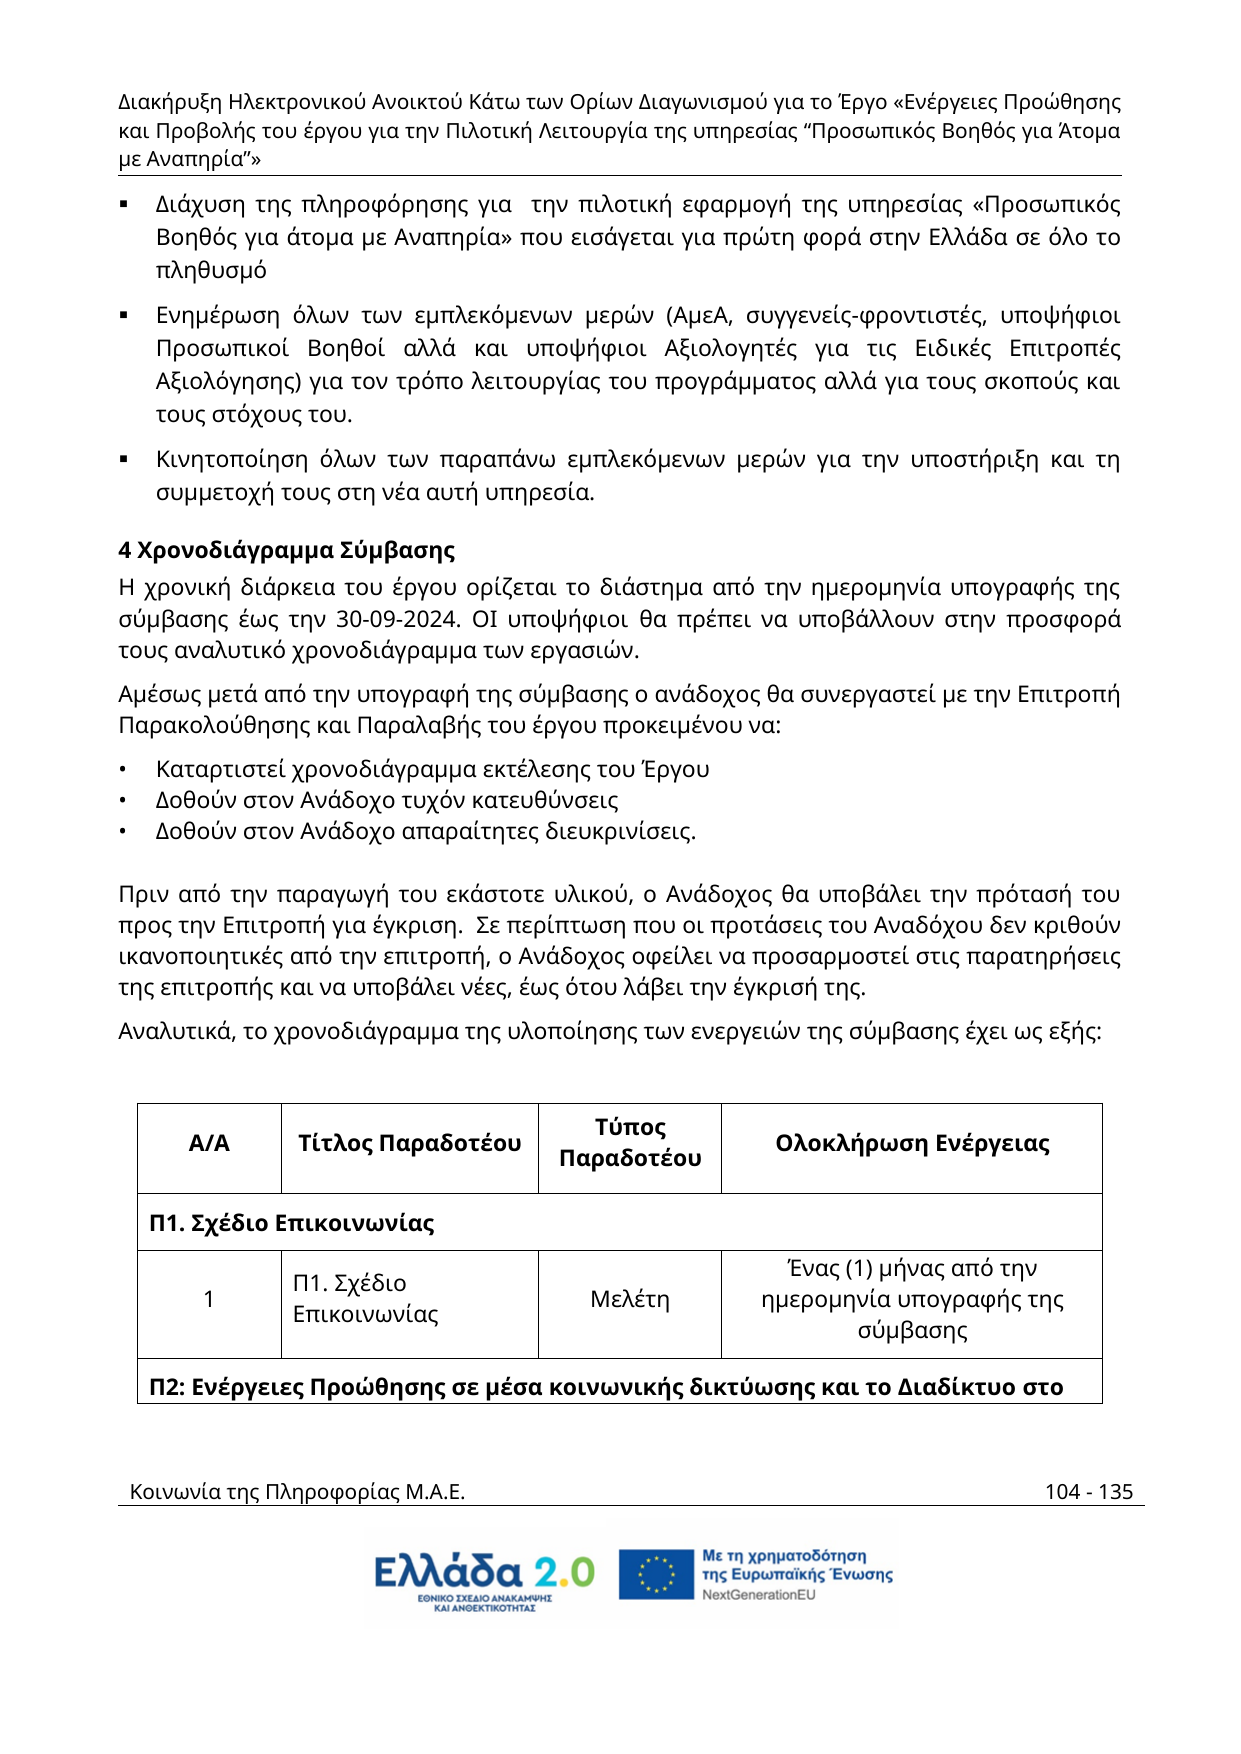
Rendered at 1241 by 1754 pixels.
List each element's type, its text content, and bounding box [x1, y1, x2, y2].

list Διάχυση της πληροφόρησης για την πιλοτική εφαρμογή της υπηρεσίας «Προσωπικός Βοηθός για άτομα με Αναπηρία» που εισάγεται για πρώτη φορά στην Ελλάδα σε όλο το πληθυσμό [118, 188, 1122, 285]
list Ενημέρωση όλων των εμπλεκόμενων μερών (ΑμεΑ, συγγενείς-φροντιστές, υποψήφιοι Προσωπικοί Βοηθοί αλλά και υποψήφιοι Αξιολογητές για τις Ειδικές Επιτροπές Αξιολόγησης) για τον τρόπο λειτουργίας του προγράμματος αλλά για τους σκοπούς και τους στόχους του. [118, 299, 1122, 429]
table_header Τίτλος Παραδοτέου [282, 1104, 538, 1193]
text Η χρονική διάρκεια του έργου ορίζεται το διάστημα από την ημερομηνία υπογραφής της σύμβασης έως την 30-09-2024. ΟΙ υποψήφιοι θα πρέπει να υποβάλλουν στην προσφορά τους αναλυτικό χρονοδιάγραμμα των εργασιών. [118, 571, 1122, 665]
list Καταρτιστεί χρονοδιάγραμμα εκτέλεσης του Έργου [118, 752, 1122, 784]
list Δοθούν στον Ανάδοχο απαραίτητες διευκρινίσεις. [118, 815, 1122, 846]
text Πριν από την παραγωγή του εκάστοτε υλικού, ο Ανάδοχος θα υποβάλει την πρότασή του προς την Επιτροπή για έγκριση. Σε περίπτωση που οι προτάσεις του Αναδόχου δεν κριθούν ικανοποιητικές από την επιτροπή, ο Ανάδοχος οφείλει να προσαρμοστεί στις παρατηρήσεις της επιτροπής και να υποβάλει νέες, έως ότου λάβει την έγκρισή της. [118, 877, 1122, 1002]
table_header Τύπος Παραδοτέου [539, 1104, 721, 1193]
table_cell 1 [138, 1251, 281, 1358]
table_cell Ένας (1) μήνας από την ημερομηνία υπογραφής της σύμβασης [722, 1251, 1102, 1358]
table_header Α/Α [138, 1104, 281, 1193]
list Κινητοποίηση όλων των παραπάνω εμπλεκόμενων μερών για την υποστήριξη και τη συμμετοχή τους στη νέα αυτή υπηρεσία. [118, 443, 1122, 507]
picture [363, 1518, 900, 1629]
list Δοθούν στον Ανάδοχο τυχόν κατευθύνσεις [118, 784, 1122, 815]
text Αμέσως μετά από την υπογραφή της σύμβασης ο ανάδοχος θα συνεργαστεί με την Επιτροπή Παρακολούθησης και Παραλαβής του έργου προκειμένου να: [118, 677, 1122, 740]
table_header Ολοκλήρωση Ενέργειας [722, 1104, 1102, 1193]
subtitle 4 Χρονοδιάγραμμα Σύμβασης [118, 534, 1122, 565]
table_cell Π1. Σχέδιο Επικοινωνίας [282, 1251, 538, 1358]
table_cell Π1. Σχέδιο Επικοινωνίας [138, 1194, 1102, 1250]
table_cell Μελέτη [539, 1251, 721, 1358]
text Αναλυτικά, το χρονοδιάγραμμα της υλοποίησης των ενεργειών της σύμβασης έχει ως εξής: [118, 1015, 1122, 1046]
